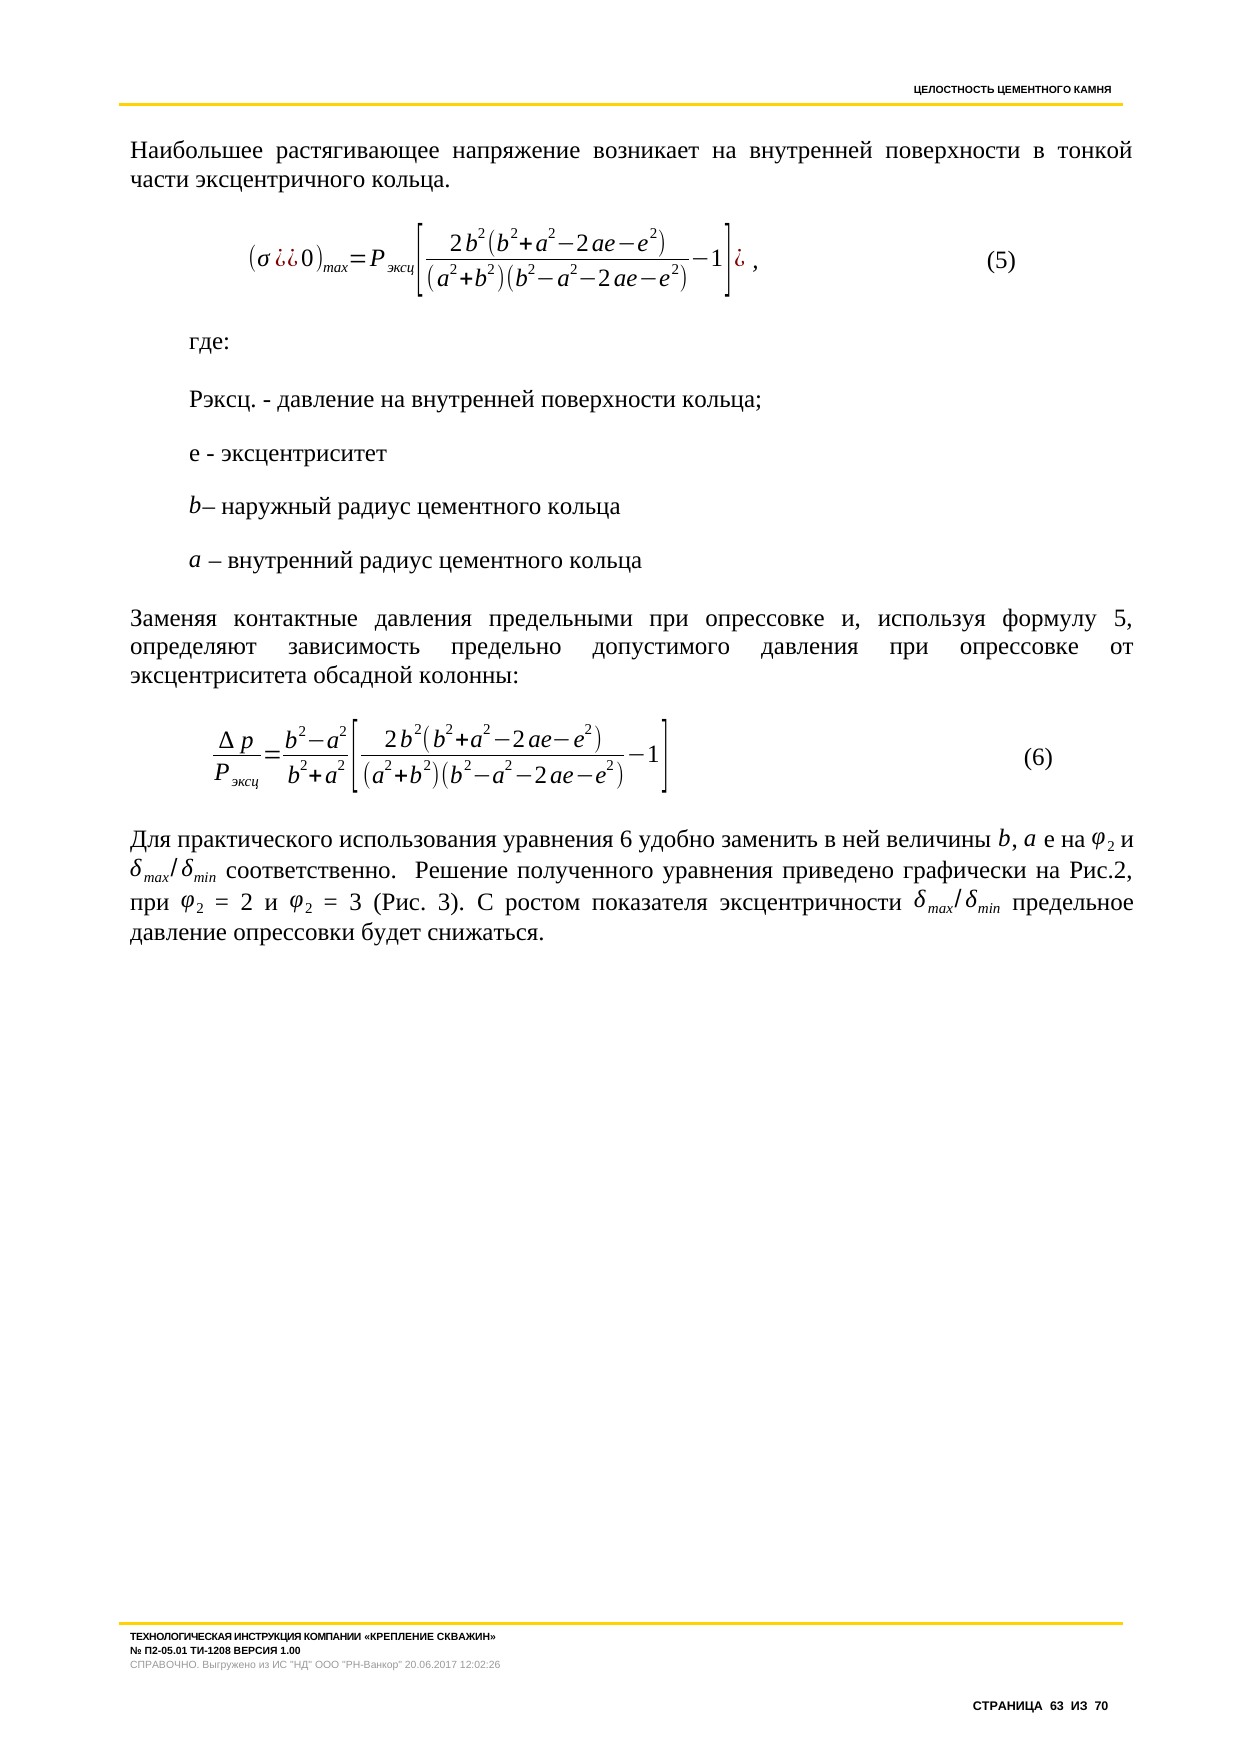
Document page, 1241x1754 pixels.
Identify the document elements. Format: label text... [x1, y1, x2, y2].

text Рэксц. - давление на внутренней поверхности кольца; [189, 384, 1134, 413]
text – внутренний радиус цементного кольца [189, 545, 1134, 574]
text (6) [130, 718, 1134, 794]
text где: [189, 326, 1134, 355]
text , (5) [130, 221, 1134, 298]
text Для практического использования уравнения 6 удобно заменить в ней величины , е на и соответственно. Решение полученного уравнения приведено графически на Рис.2, при = 2 и = 3 (Рис. 3). C ростом показателя эксцентричности предельное давление опрессовки будет снижаться. [130, 823, 1134, 946]
text Заменяя контактные давления предельными при опрессовке и, используя формулу 5, определяют зависимость предельно допустимого давления при опрессовке от эксцентриситета обсадной колонны: [130, 603, 1134, 689]
text – наружный радиус цементного кольца [189, 491, 1134, 520]
text Наибольшее растягивающее напряжение возникает на внутренней поверхности в тонкой части эксцентричного кольца. [130, 135, 1134, 192]
text е - эксцентриситет [189, 438, 1134, 466]
